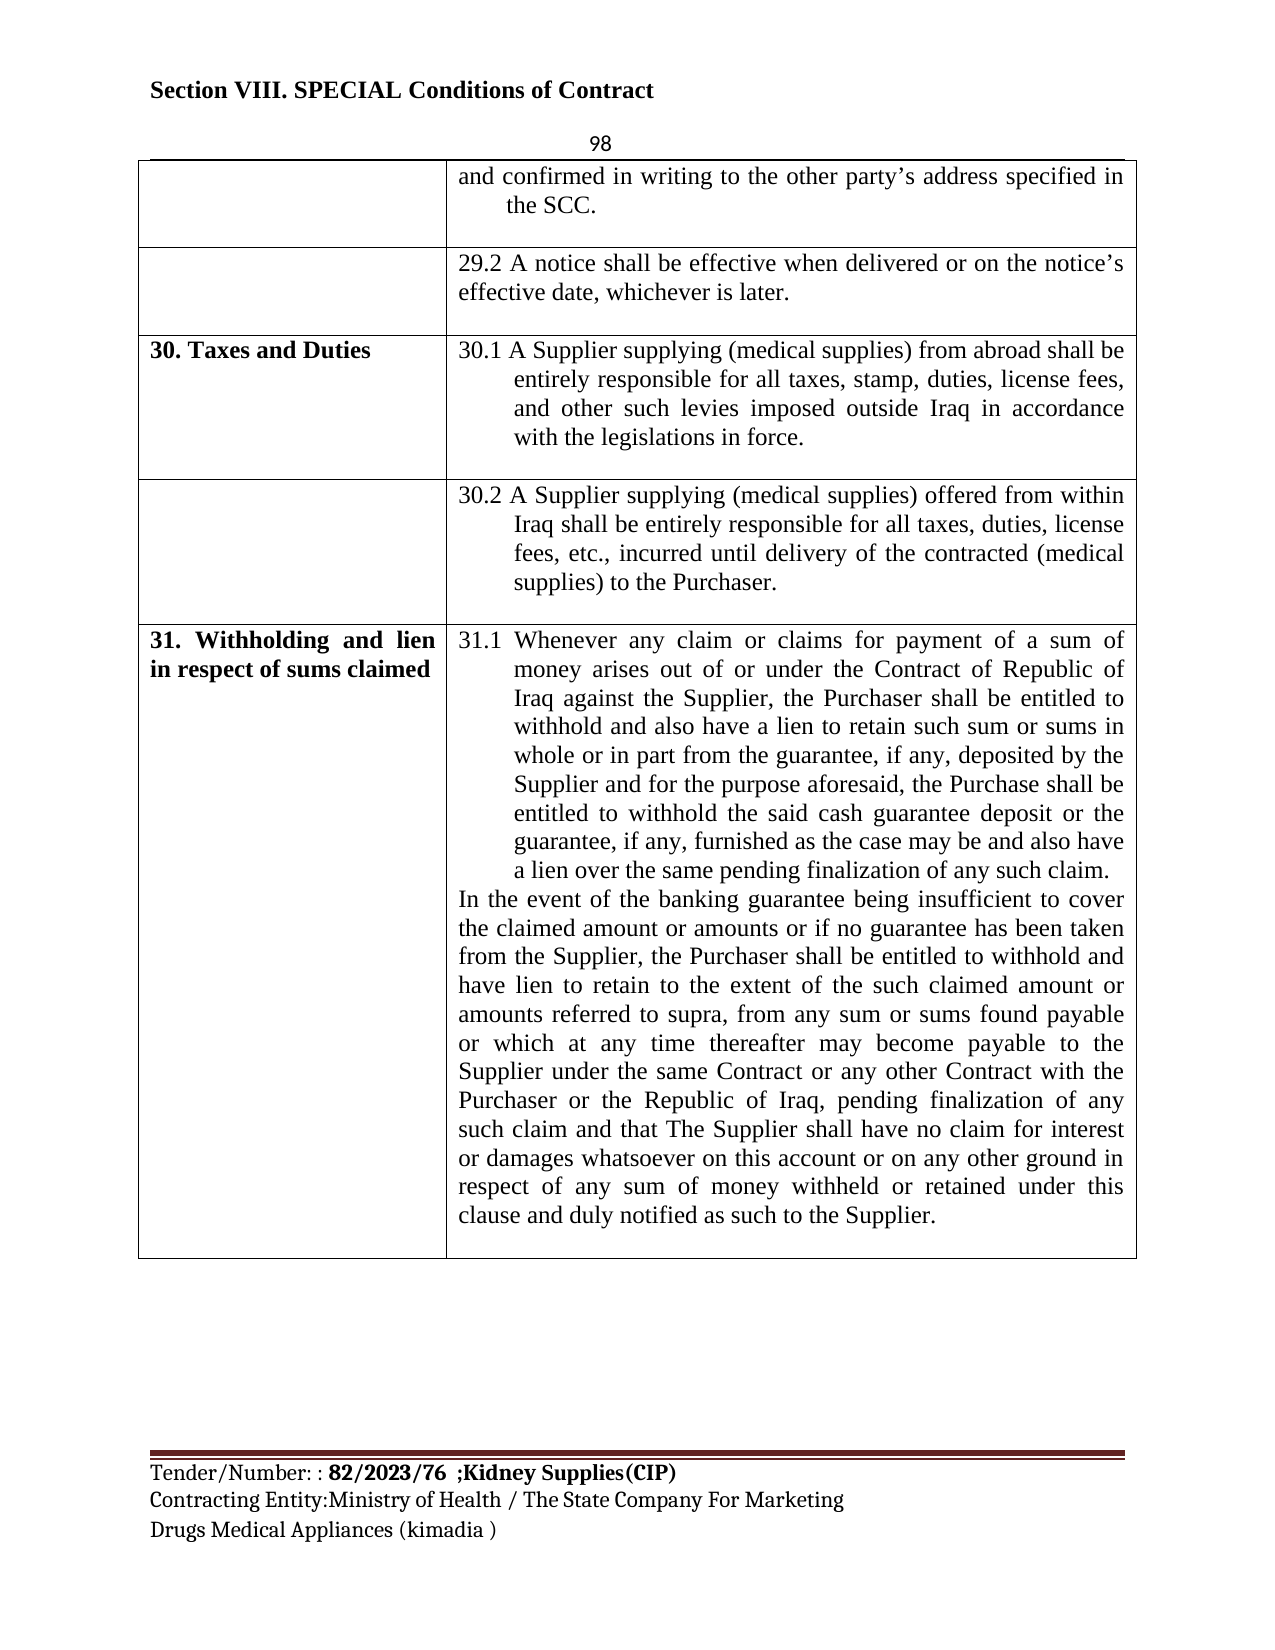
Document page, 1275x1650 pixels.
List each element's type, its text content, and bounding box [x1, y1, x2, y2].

table_cell [139, 248, 446, 334]
table_header and confirmed in writing to the other party’s address specified in the SCC. [447, 161, 1136, 247]
table_cell [139, 480, 446, 624]
table_cell 29.2 A notice shall be effective when delivered or on the notice’s effective date, whichever is later. [447, 248, 1136, 334]
table_cell 30.2 A Supplier supplying (medical supplies) offered from within Iraq shall be entirely responsible for all taxes, duties, license fees, etc., incurred until delivery of the contracted (medical supplies) to the Purchaser. [447, 480, 1136, 624]
table_cell 31.1 Whenever any claim or claims for payment of a sum of money arises out of or under the Contract of Republic of Iraq against the Supplier, the Purchaser shall be entitled to withhold and also have a lien to retain such sum or sums in whole or in part from the guarantee, if any, deposited by the Supplier and for the purpose aforesaid, the Purchase shall be entitled to withhold the said cash guarantee deposit or the guarantee, if any, furnished as the case may be and also have a lien over the same pending finalization of any such claim. In the event of the banking guarantee being insufficient to cover the claimed amount or amounts or if no guarantee has been taken from the Supplier, the Purchaser shall be entitled to withhold and have lien to retain to the extent of the such claimed amount or amounts referred to supra, from any sum or sums found payable or which at any time thereafter may become payable to the Supplier under the same Contract or any other Contract with the Purchaser or the Republic of Iraq, pending finalization of any such claim and that The Supplier shall have no claim for interest or damages whatsoever on this account or on any other ground in respect of any sum of money withheld or retained under this clause and duly notified as such to the Supplier. [447, 625, 1136, 1258]
table_cell 31. Withholding and lien in respect of sums claimed [139, 625, 446, 1258]
table_cell 30.1 A Supplier supplying (medical supplies) from abroad shall be entirely responsible for all taxes, stamp, duties, license fees, and other such levies imposed outside Iraq in accordance with the legislations in force. [447, 336, 1136, 479]
table_header [139, 161, 446, 247]
table_cell 30. Taxes and Duties [139, 336, 446, 479]
